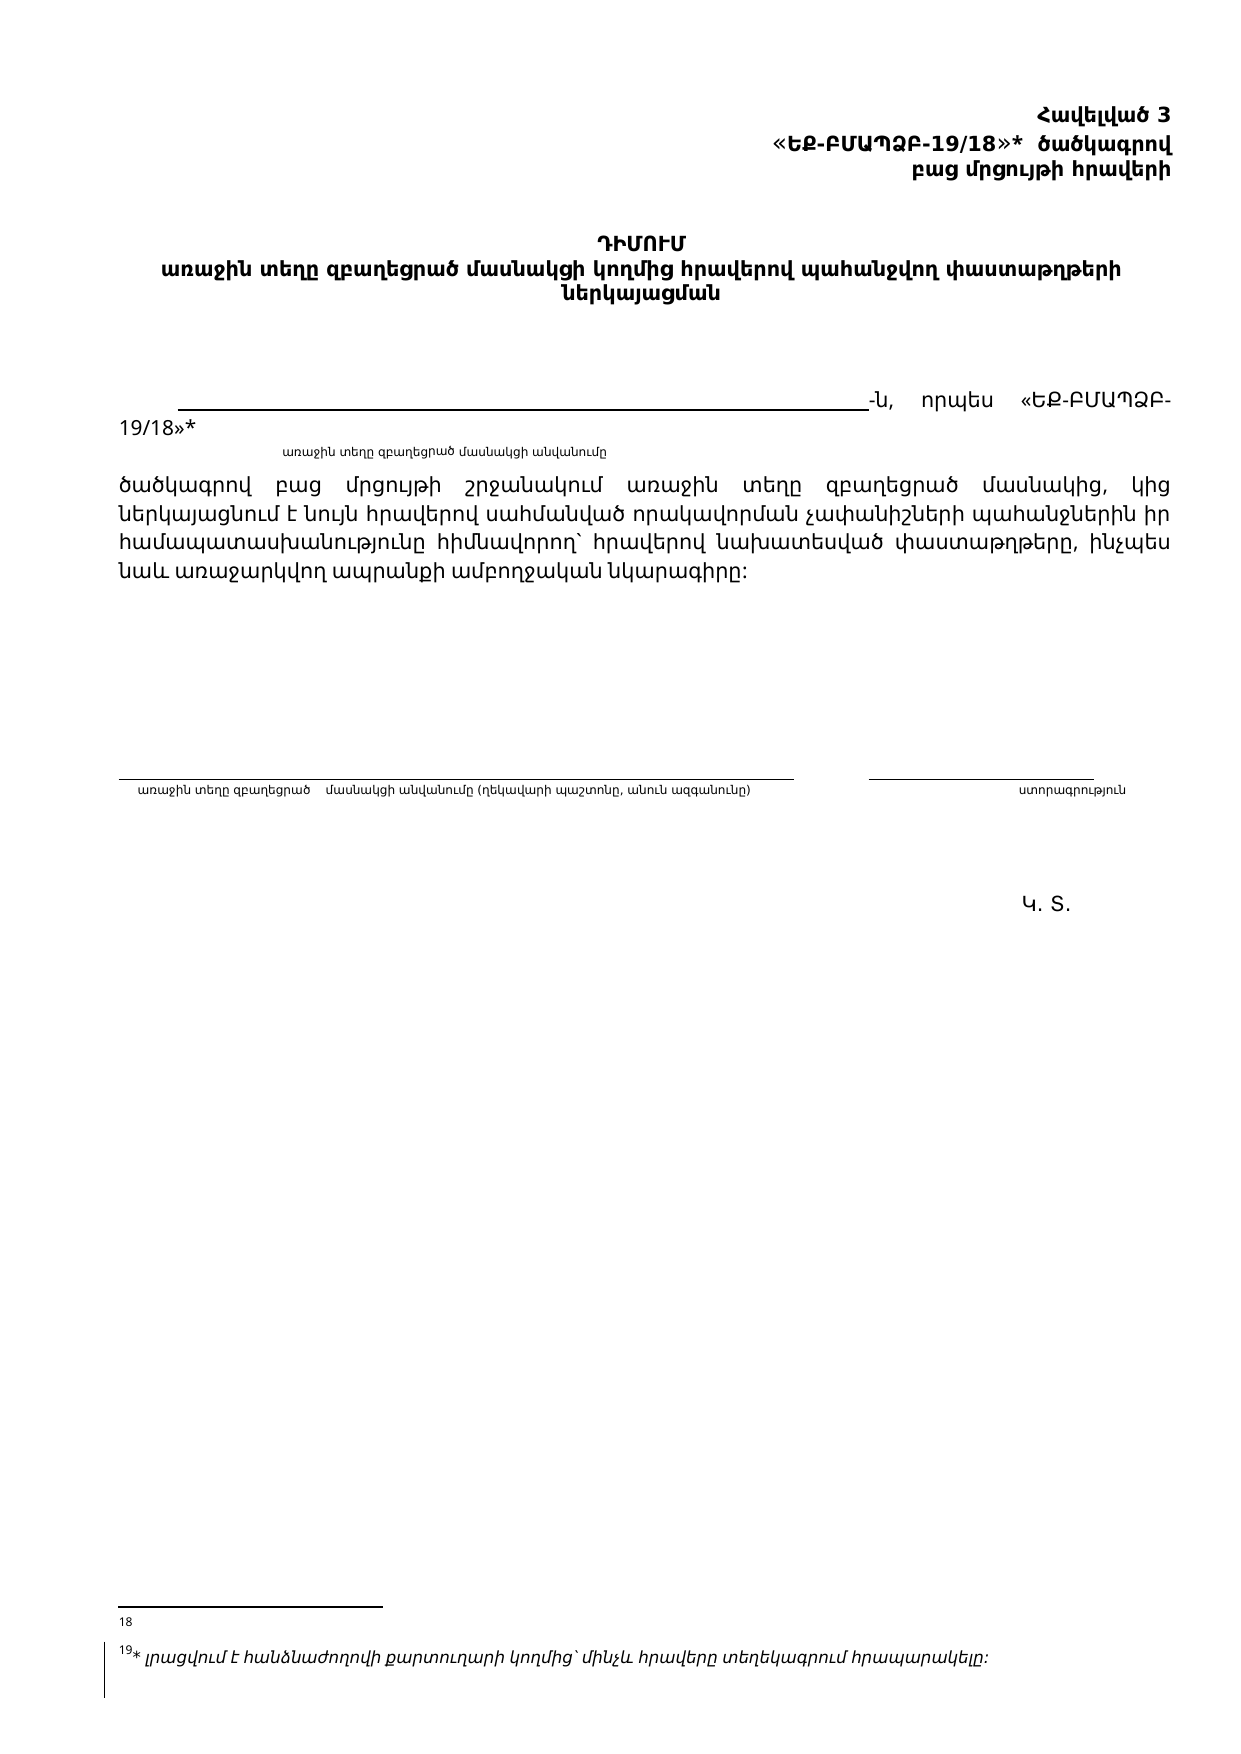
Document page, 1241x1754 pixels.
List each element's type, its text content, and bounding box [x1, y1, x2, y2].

text «ԵՔ-ԲՄԱՊՁԲ-19/18»* ծածկագրով [118, 128, 1171, 157]
text ԴԻՄՈՒՄ [112, 232, 1171, 257]
text Կ. Տ. [118, 892, 1171, 916]
text ծածկագրով բաց մրցույթի շրջանակում առաջին տեղը զբաղեցրած մասնակից, կից ներկայացնում է նույն հրավերով սահմանված որակավորման չափանիշների պահանջներին իր համապատասխանությունը հիմնավորող` հրավերով նախատեսված փաստաթղթերը, ինչպես նաև առաջարկվող ապրանքի ամբողջական նկարագիրը: [118, 470, 1171, 584]
text Հավելված 3 [118, 103, 1171, 128]
text -ն, որպես «ԵՔ-ԲՄԱՊՁԲ-19/18»* [118, 385, 1171, 442]
text բաց մրցույթի հրավերի [118, 157, 1171, 181]
text առաջին տեղը զբաղեցրած մասնակցի անվանումը (ղեկավարի պաշտոնը, անուն ազգանունը) ստորագրություն [118, 783, 1171, 807]
text առաջին տեղը զբաղեցրած մասնակցի անվանումը [118, 442, 1171, 470]
text առաջին տեղը զբաղեցրած մասնակցի կողմից հրավերով պահանջվող փաստաթղթերի ներկայացման [112, 257, 1171, 305]
